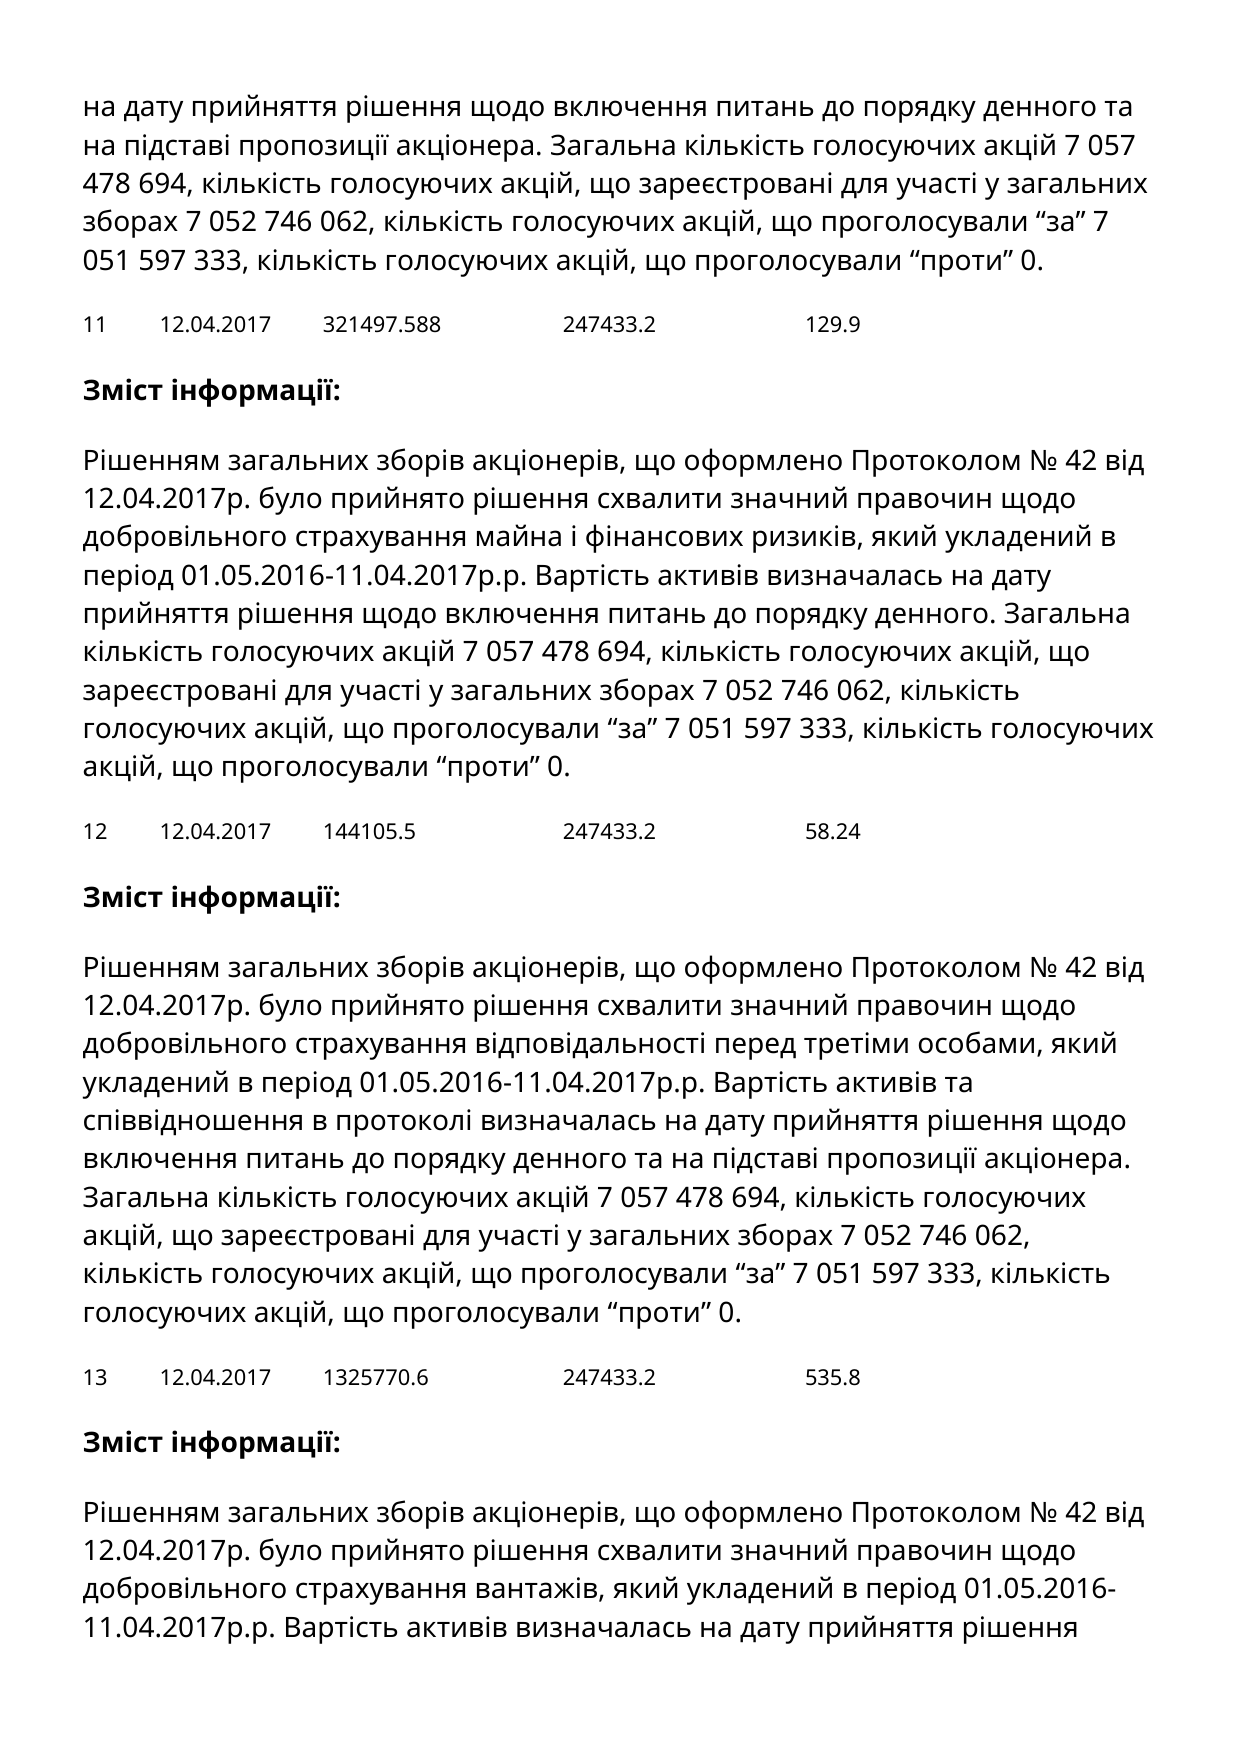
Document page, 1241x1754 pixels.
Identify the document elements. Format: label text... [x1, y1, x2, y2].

table_cell Рiшенням загальних зборiв акцiонерiв, що оформлено Протоколом № 42 вiд 12.04.2017р. було прийнято рiшення схвалити значний правочин щодо добровiльного страхування майна i фiнансових ризикiв, який укладений в перiод 01.05.2016-11.04.2017р.р. Вартiсть активiв визначалась на дату прийняття рiшення щодо включення питань до порядку денного. Загальна кiлькiсть голосуючих акцiй 7 057 478 694, кiлькiсть голосуючих акцiй, що зареєстрованi для участi у загальних зборах 7 052 746 062, кiлькiсть голосуючих акцiй, що проголосували “за” 7 051 597 333, кiлькiсть голосуючих акцiй, що проголосували “проти” 0. [59, 424, 1181, 801]
table_cell 1325770.6 [299, 1346, 539, 1407]
table_cell 11 [59, 294, 136, 355]
table_cell 321497.588 [299, 294, 539, 355]
table_cell 12.04.2017 [136, 801, 299, 862]
table_cell 12.04.2017 [136, 1346, 299, 1407]
table_cell Зміст інформації: [59, 355, 1181, 424]
table_cell 129.9 [781, 294, 1181, 355]
table_cell Рiшенням загальних зборiв акцiонерiв, що оформлено Протоколом № 42 вiд 12.04.2017р. було прийнято рiшення схвалити значний правочин щодо добровiльного страхування вiдповiдальностi перед третiми особами, який укладений в перiод 01.05.2016-11.04.2017р.р. Вартiсть активiв та спiввiдношення в протоколi визначалась на дату прийняття рiшення щодо включення питань до порядку денного та на пiдставi пропозицiї акцiонера. Загальна кiлькiсть голосуючих акцiй 7 057 478 694, кiлькiсть голосуючих акцiй, що зареєстрованi для участi у загальних зборах 7 052 746 062, кiлькiсть голосуючих акцiй, що проголосували “за” 7 051 597 333, кiлькiсть голосуючих акцiй, що проголосували “проти” 0. [59, 931, 1181, 1346]
table_cell 247433.2 [539, 1346, 781, 1407]
table_cell 144105.5 [299, 801, 539, 862]
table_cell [59, 71, 1181, 294]
table_cell 58.24 [781, 801, 1181, 862]
table_cell Зміст інформації: [59, 1407, 1181, 1476]
table_cell Зміст інформації: [59, 862, 1181, 931]
table_cell 12 [59, 801, 136, 862]
table_cell 247433.2 [539, 801, 781, 862]
table_cell 13 [59, 1346, 136, 1407]
table_cell 12.04.2017 [136, 294, 299, 355]
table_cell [59, 1476, 1181, 1661]
table_cell 535.8 [781, 1346, 1181, 1407]
table_cell 247433.2 [539, 294, 781, 355]
